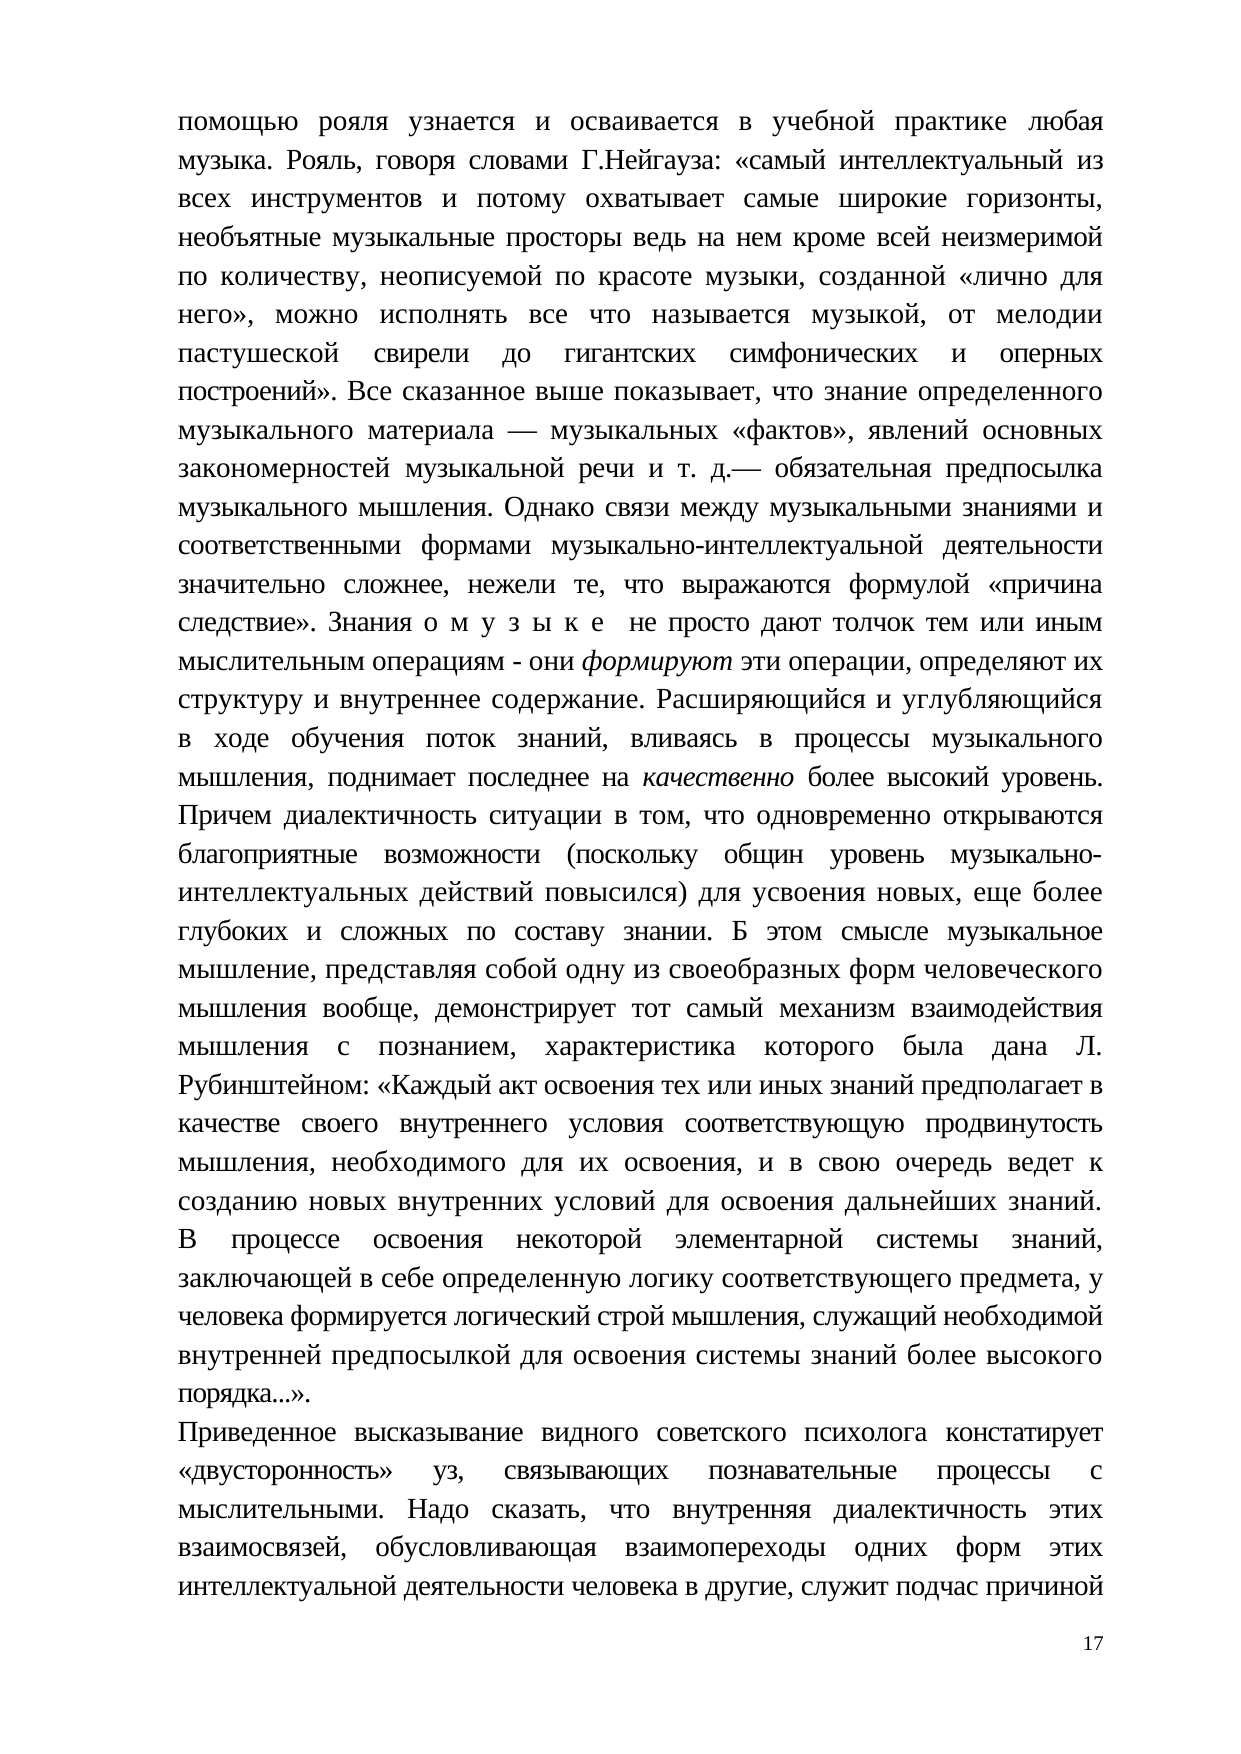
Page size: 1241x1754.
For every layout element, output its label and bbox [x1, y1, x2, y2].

text [177, 1414, 1103, 1602]
text [178, 103, 1103, 1409]
